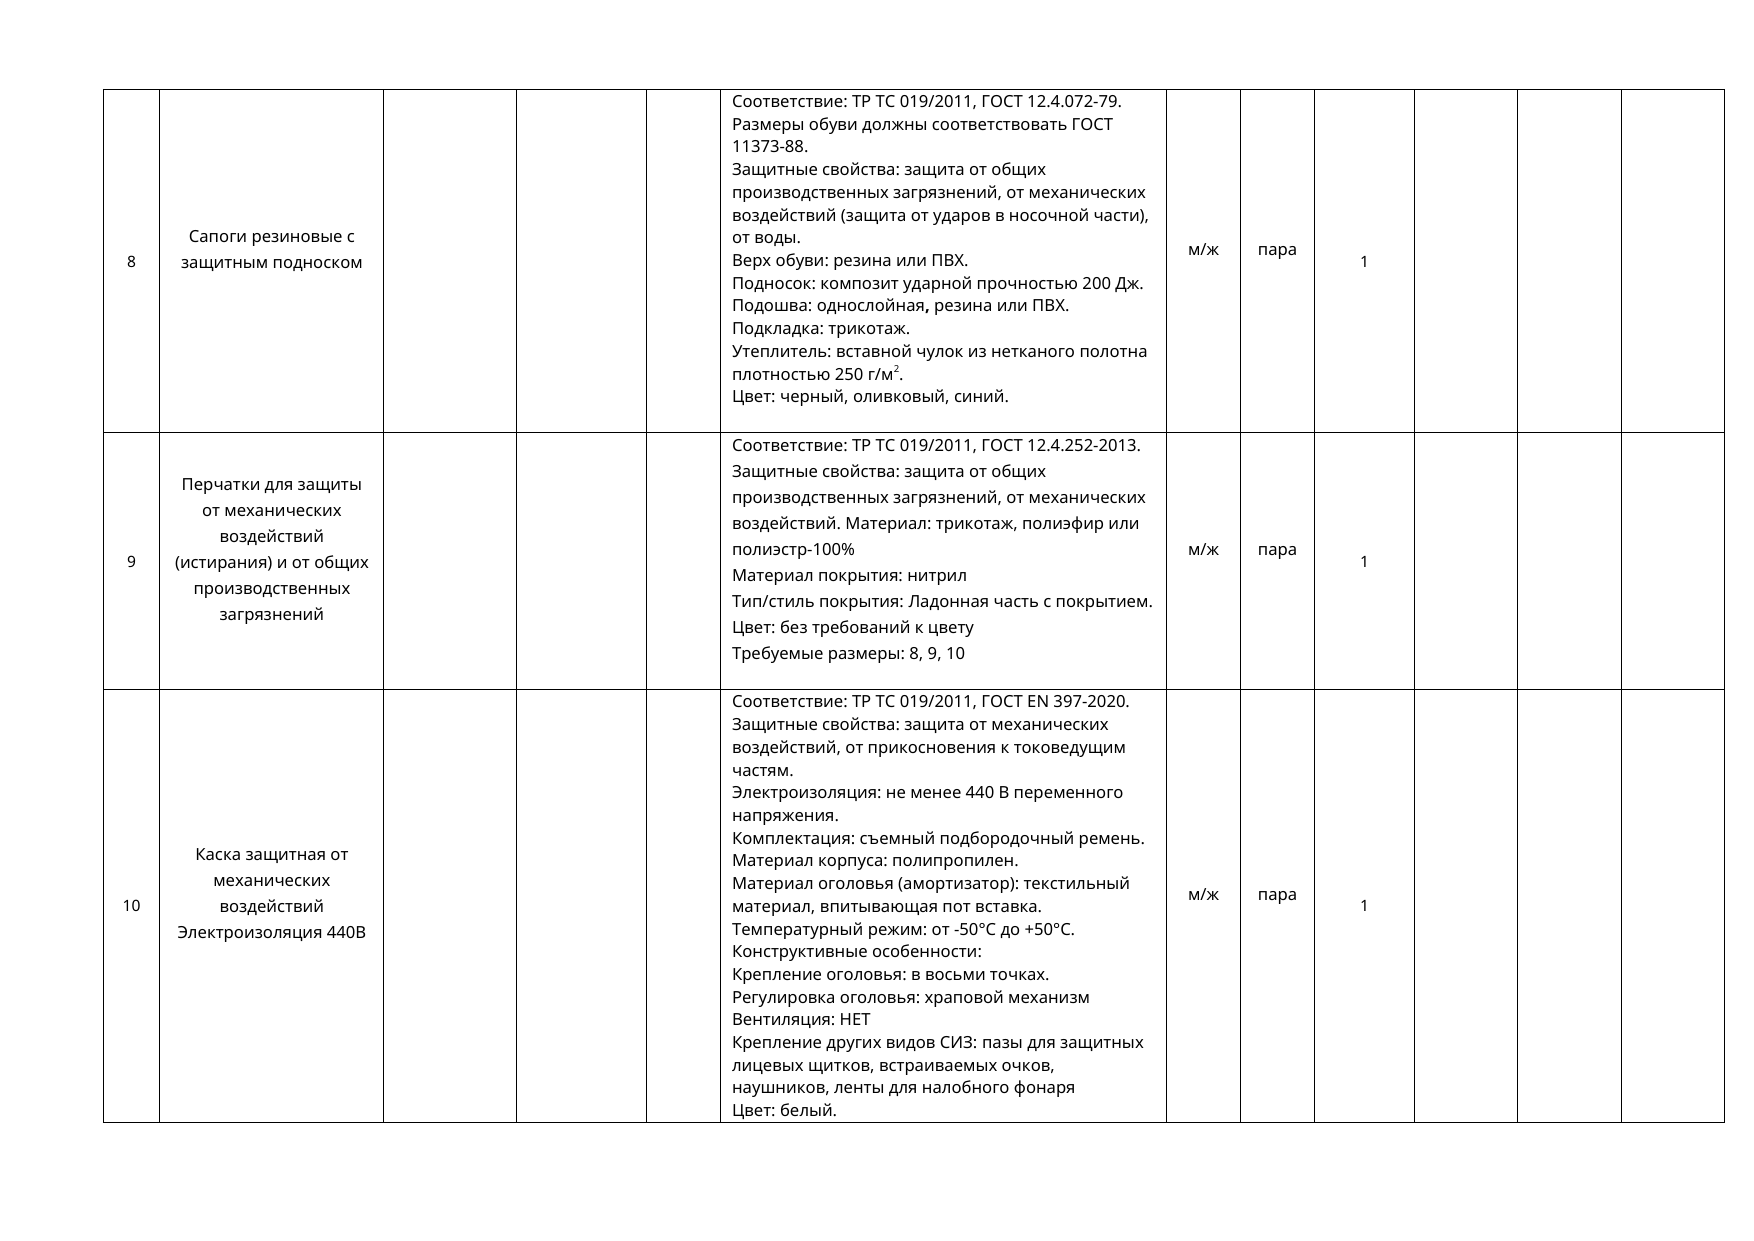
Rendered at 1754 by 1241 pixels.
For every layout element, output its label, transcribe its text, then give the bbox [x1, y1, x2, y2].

table_cell 1 [1315, 433, 1414, 689]
table_cell Соответствие: ТР ТС 019/2011, ГОСТ 12.4.072-79. Размеры обуви должны соответствовать ГОСТ 11373-88. Защитные свойства: защита от общих производственных загрязнений, от механических воздействий (защита от ударов в носочной части), от воды. Верх обуви: резина или ПВХ. Подносок: композит ударной прочностью 200 Дж. Подошва: однослойная, резина или ПВХ. Подкладка: трикотаж. Утеплитель: вставной чулок из нетканого полотна плотностью 250 г/м2. Цвет: черный, оливковый, синий. [721, 90, 1166, 432]
table_cell [517, 690, 646, 1122]
table_cell [384, 433, 516, 689]
table_cell пара [1241, 90, 1314, 432]
table_cell Сапоги резиновые с защитным подноском [160, 90, 383, 432]
table_cell [1518, 690, 1621, 1122]
table_cell Перчатки для защиты от механических воздействий (истирания) и от общих производственных загрязнений [160, 433, 383, 689]
table_cell [1622, 90, 1724, 432]
table_cell м/ж [1167, 433, 1240, 689]
table_cell [1518, 433, 1621, 689]
table_cell [1622, 433, 1724, 689]
table_cell 1 [1315, 690, 1414, 1122]
table_cell 1 [1315, 90, 1414, 432]
table_cell [1415, 90, 1517, 432]
table_cell [517, 433, 646, 689]
table_cell [1518, 90, 1621, 432]
table_cell [1415, 433, 1517, 689]
table_cell Соответствие: ТР ТС 019/2011, ГОСТ EN 397-2020. Защитные свойства: защита от механических воздействий, от прикосновения к токоведущим частям. Электроизоляция: не менее 440 В переменного напряжения. Комплектация: съемный подбородочный ремень. Материал корпуса: полипропилен. Материал оголовья (амортизатор): текстильный материал, впитывающая пот вставка. Температурный режим: от -50°C до +50°C. Конструктивные особенности: Крепление оголовья: в восьми точках. Регулировка оголовья: храповой механизм Вентиляция: НЕТ Крепление других видов СИЗ: пазы для защитных лицевых щитков, встраиваемых очков, наушников, ленты для налобного фонаря Цвет: белый. [721, 690, 1166, 1122]
table_cell 8 [104, 90, 159, 432]
table_cell м/ж [1167, 690, 1240, 1122]
table_cell Каска защитная от механических воздействий Электроизоляция 440В [160, 690, 383, 1122]
table_cell [384, 690, 516, 1122]
table_cell 10 [104, 690, 159, 1122]
table_cell Соответствие: ТР ТС 019/2011, ГОСТ 12.4.252-2013. Защитные свойства: защита от общих производственных загрязнений, от механических воздействий. Материал: трикотаж, полиэфир или полиэстр-100% Материал покрытия: нитрил Тип/стиль покрытия: Ладонная часть с покрытием. Цвет: без требований к цвету Требуемые размеры: 8, 9, 10 [721, 433, 1166, 689]
table_cell м/ж [1167, 90, 1240, 432]
table_cell [647, 90, 720, 432]
table_cell пара [1241, 433, 1314, 689]
table_cell [647, 433, 720, 689]
table_cell 9 [104, 433, 159, 689]
table_cell [1622, 690, 1724, 1122]
table_cell [517, 90, 646, 432]
table_cell [1415, 690, 1517, 1122]
table_cell пара [1241, 690, 1314, 1122]
table_cell [384, 90, 516, 432]
table_cell [647, 690, 720, 1122]
